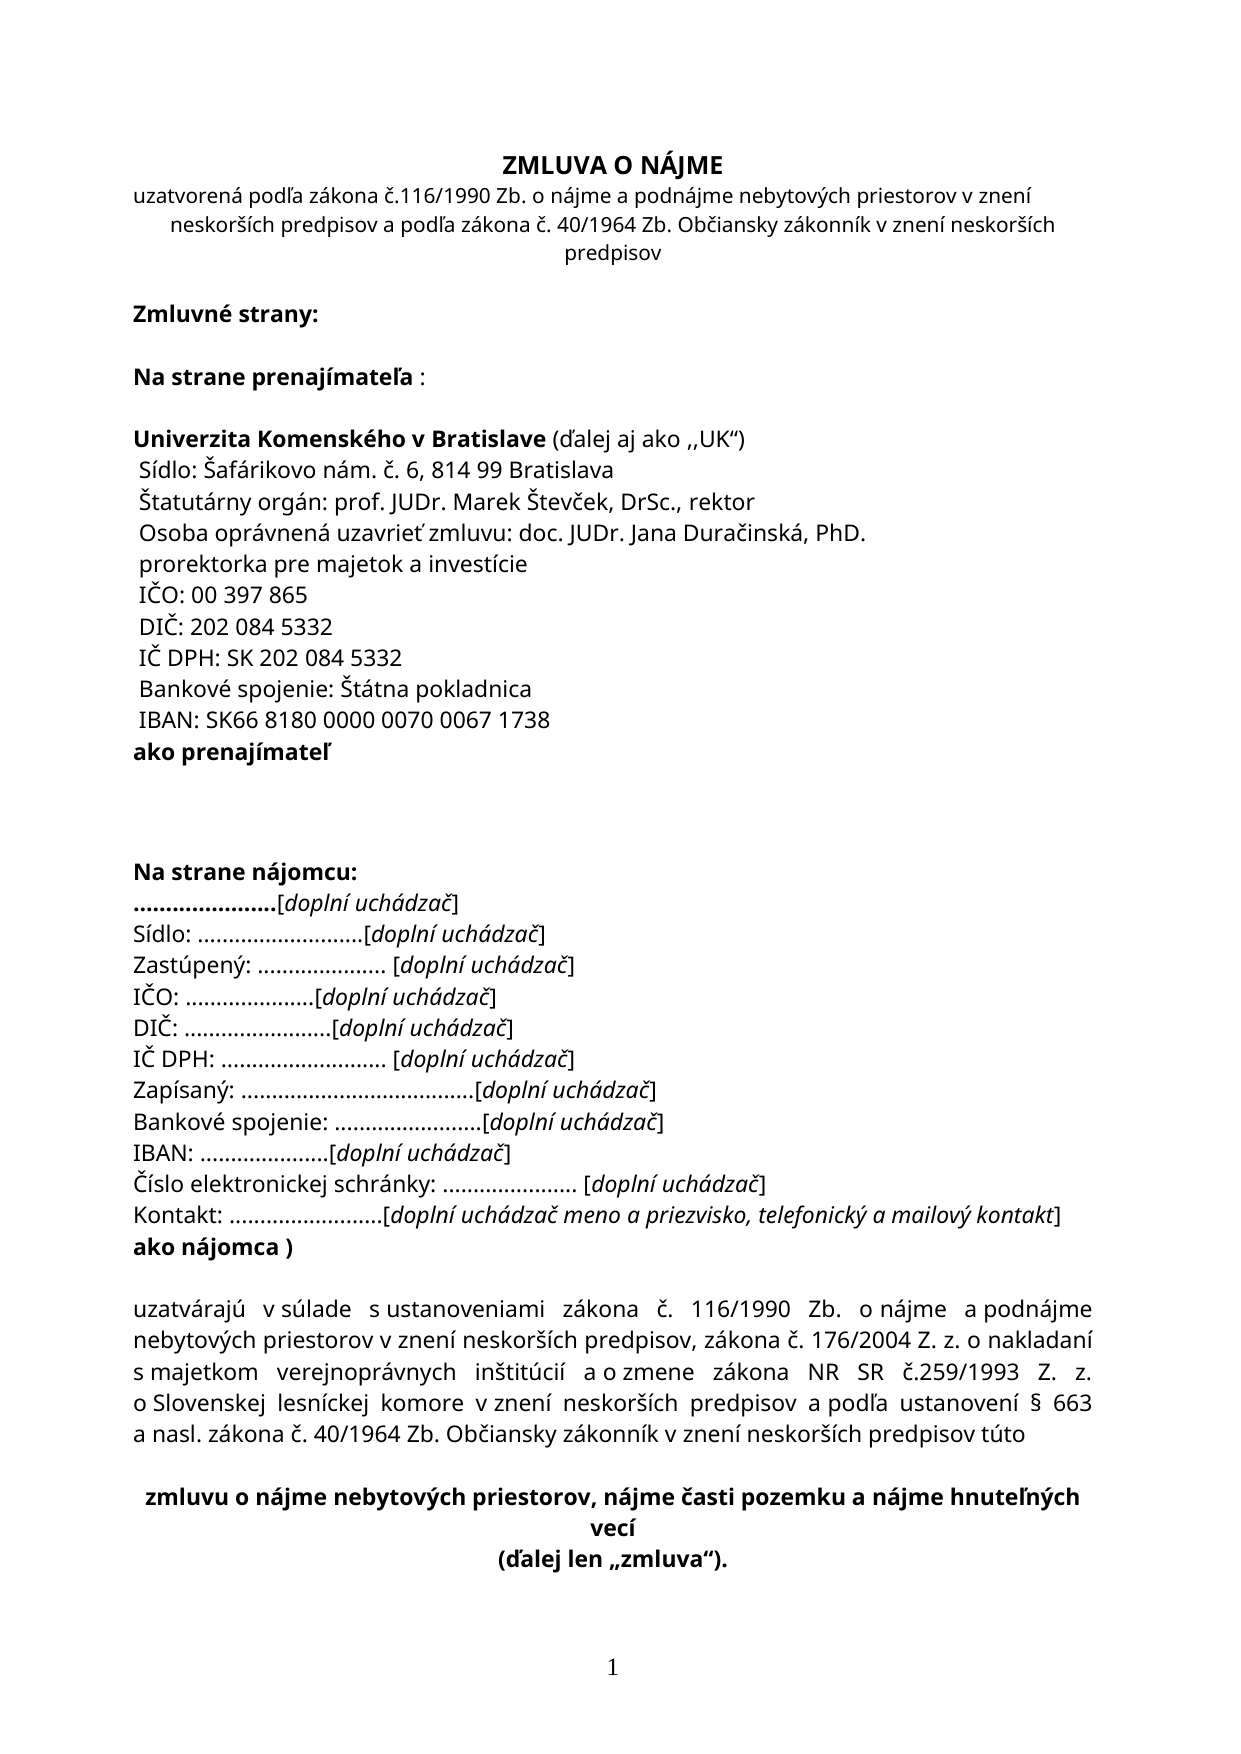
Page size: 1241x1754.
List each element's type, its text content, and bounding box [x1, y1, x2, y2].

text ......................[doplní uchádzač] [133, 887, 1093, 918]
text zmluvu o nájme nebytových priestorov, nájme časti pozemku a nájme hnuteľných vecí [133, 1481, 1093, 1543]
text Kontakt: .........................[doplní uchádzač meno a priezvisko, telefonický a mailový kontakt] [133, 1199, 1093, 1231]
text IČO: .....................[doplní uchádzač] [133, 981, 1093, 1012]
text Zastúpený: ..................... [doplní uchádzač] [133, 949, 1093, 981]
text Štatutárny orgán: prof. JUDr. Marek Števček, DrSc., rektor [133, 486, 1093, 517]
text Zapísaný: ......................................[doplní uchádzač] [133, 1074, 1093, 1106]
text ZMLUVA O NÁJME [133, 148, 1093, 182]
text Číslo elektronickej schránky: ...................... [doplní uchádzač] [133, 1168, 1093, 1199]
text uzatvorená podľa zákona č.116/1990 Zb. o nájme a podnájme nebytových priestorov v znení [133, 182, 1093, 210]
text prorektorka pre majetok a investície [133, 548, 1093, 579]
text Sídlo: ...........................[doplní uchádzač] [133, 918, 1093, 949]
text Na strane prenajímateľa : [133, 361, 1093, 392]
text DIČ: ........................[doplní uchádzač] [133, 1012, 1093, 1043]
text (ďalej len „zmluva“). [133, 1543, 1093, 1574]
text IBAN: SK66 8180 0000 0070 0067 1738 [133, 704, 1093, 736]
text Bankové spojenie: ........................[doplní uchádzač] [133, 1106, 1093, 1137]
text IČ DPH: ........................... [doplní uchádzač] [133, 1043, 1093, 1074]
text DIČ: 202 084 5332 [133, 611, 1093, 642]
text ako nájomca ) [133, 1231, 1093, 1262]
text IBAN: .....................[doplní uchádzač] [133, 1137, 1093, 1168]
text uzatvárajú v súlade s ustanoveniami zákona č. 116/1990 Zb. o nájme a podnájme nebytových priestorov v znení neskorších predpisov, zákona č. 176/2004 Z. z. o nakladaní s majetkom verejnoprávnych inštitúcií a o zmene zákona NR SR č.259/1993 Z. z. o Slovenskej lesníckej komore v znení neskorších predpisov a podľa ustanovení § 663 a nasl. zákona č. 40/1964 Zb. Občiansky zákonník v znení neskorších predpisov túto [133, 1293, 1093, 1449]
text Sídlo: Šafárikovo nám. č. 6, 814 99 Bratislava [133, 454, 1093, 486]
text IČ DPH: SK 202 084 5332 [133, 642, 1093, 673]
text IČO: 00 397 865 [133, 579, 1093, 611]
text Zmluvné strany: [133, 298, 1093, 329]
text Univerzita Komenského v Bratislave (ďalej aj ako ,,UK“) [133, 423, 1093, 454]
text ako prenajímateľ [133, 736, 1093, 767]
text Osoba oprávnená uzavrieť zmluvu: doc. JUDr. Jana Duračinská, PhD. [133, 517, 1093, 548]
text Na strane nájomcu: [133, 856, 1093, 887]
text Bankové spojenie: Štátna pokladnica [133, 673, 1093, 704]
text neskorších predpisov a podľa zákona č. 40/1964 Zb. Občiansky zákonník v znení neskorších predpisov [133, 210, 1093, 267]
